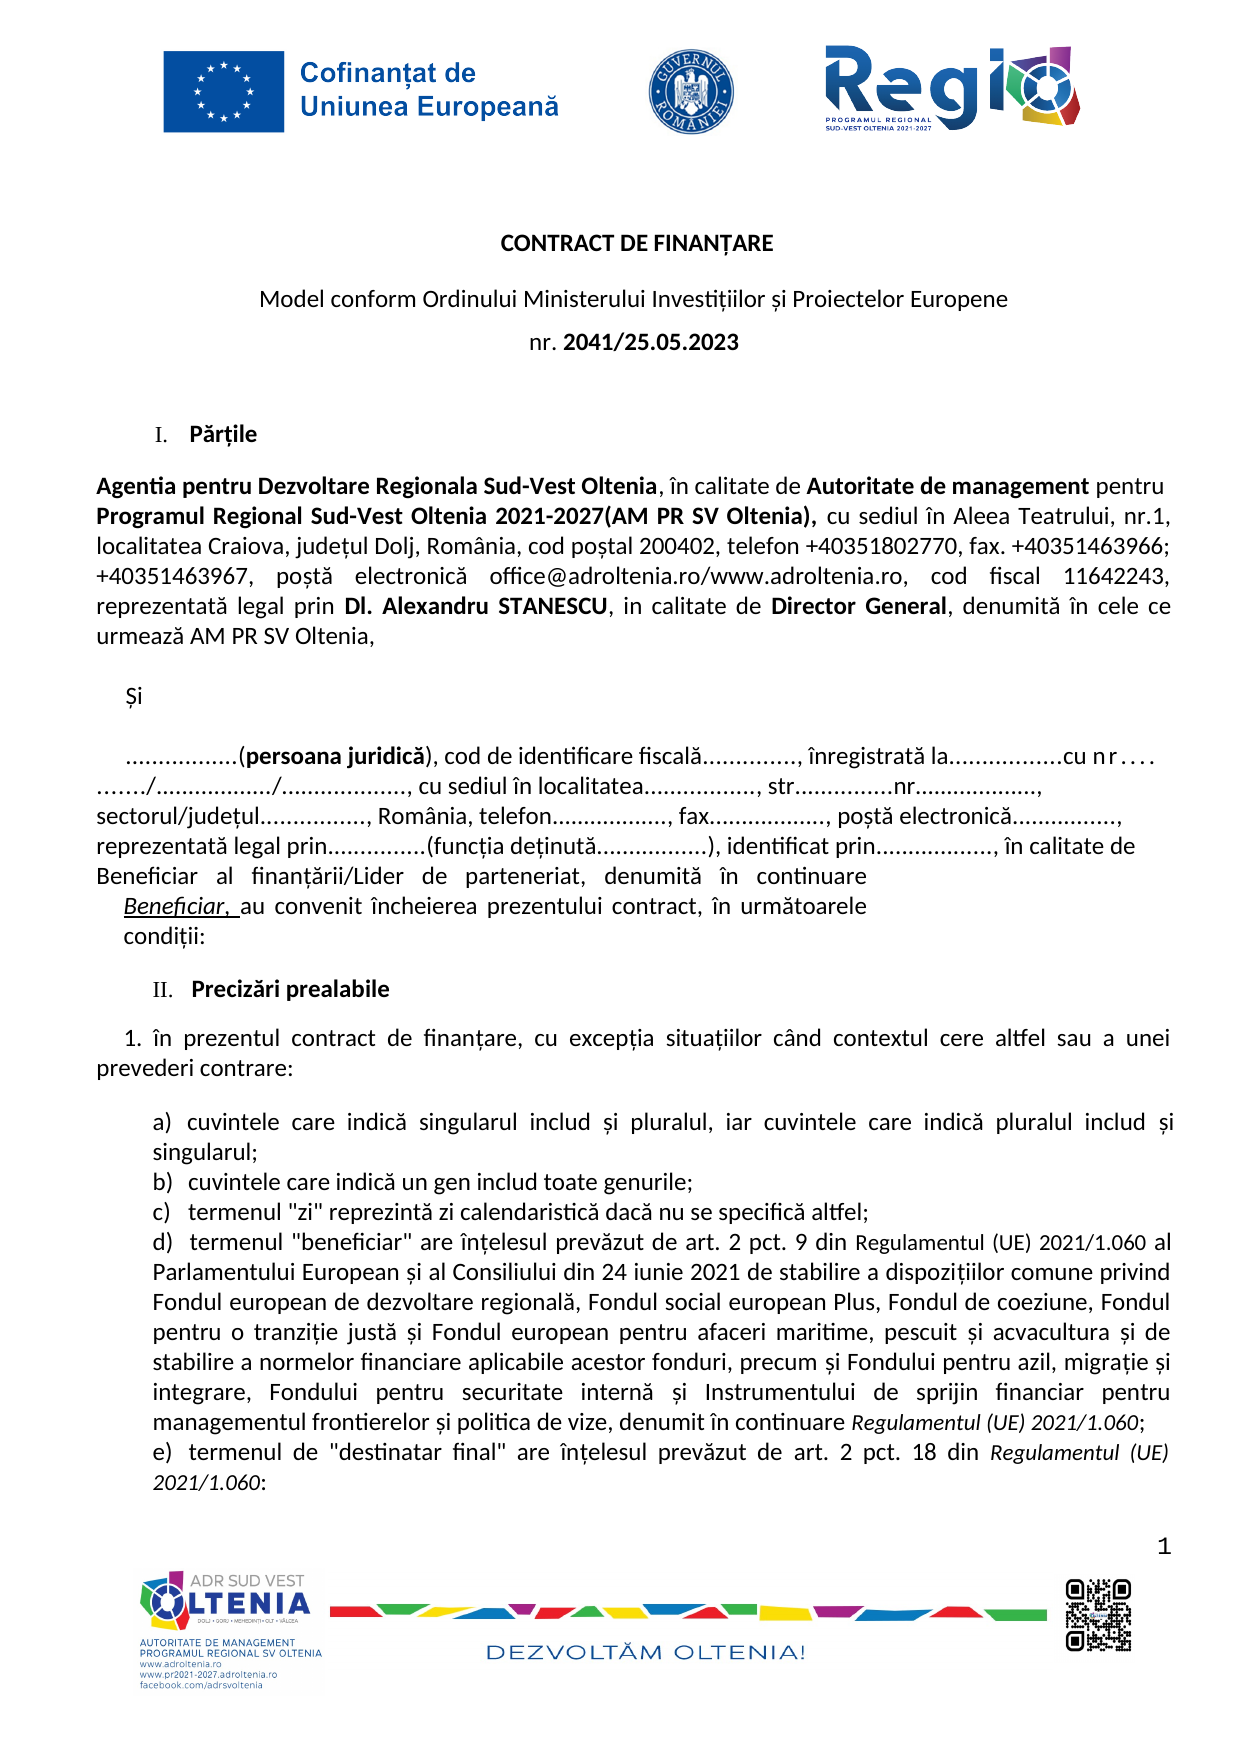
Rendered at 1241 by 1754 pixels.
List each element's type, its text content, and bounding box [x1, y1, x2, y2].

list cuvintele care indică singularul includ şi pluralul, iar cuvintele care indică pluralul includ şi singularul; [152, 1106, 1175, 1167]
subtitle Precizări prealabile [152, 977, 1172, 1003]
text Agentia pentru Dezvoltare Regionala Sud-Vest Oltenia, în calitate de Autoritate de management pentru [96, 471, 1172, 501]
list termenul "zi" reprezintă zi calendaristică dacă nu se specifică altfel; [152, 1197, 1172, 1227]
list termenul de "destinatar final" are înţelesul prevăzut de art. 2 pct. 18 din Regulamentul (UE) 2021/1.060: [152, 1437, 1172, 1497]
picture [645, 47, 739, 136]
text Model conform Ordinului Ministerului Investițiilor și Proiectelor Europene [96, 283, 1172, 314]
list termenul "beneficiar" are înţelesul prevăzut de art. 2 pct. 9 din Regulamentul (UE) 2021/1.060 al Parlamentului European şi al Consiliului din 24 iunie 2021 de stabilire a dispoziţiilor comune privind Fondul european de dezvoltare regională, Fondul social european Plus, Fondul de coeziune, Fondul pentru o tranziţie justă şi Fondul european pentru afaceri maritime, pescuit şi acvacultura şi de stabilire a normelor financiare aplicabile acestor fonduri, precum şi Fondului pentru azil, migraţie şi integrare, Fondului pentru securitate internă şi Instrumentului de sprijin financiar pentru managementul frontierelor şi politica de vize, denumit în continuare Regulamentul (UE) 2021/1.060; [152, 1227, 1172, 1437]
text 1. în prezentul contract de finanţare, cu excepţia situaţiilor când contextul cere altfel sau a unei prevederi contrare: [96, 1022, 1172, 1083]
text Programul Regional Sud-Vest Oltenia 2021-2027(AM PR SV Oltenia), cu sediul în Aleea Teatrului, nr.1, localitatea Craiova, judeţul Dolj, România, cod poştal 200402, telefon +40351802770, fax. +40351463966; +40351463967, poştă electronică office@adroltenia.ro/www.adroltenia.ro, cod fiscal 11642243, reprezentată legal prin Dl. Alexandru STANESCU, in calitate de Director General, denumită în cele ce urmează AM PR SV Oltenia, [96, 501, 1172, 651]
text Beneficiar al finanţării/Lider de parteneriat, denumită în continuare Beneficiar, au convenit încheierea prezentului contract, în următoarele condiţii: [96, 861, 867, 951]
picture [132, 1568, 326, 1696]
list Părţile [154, 422, 1172, 447]
text (persoana juridică), cod de identificare fiscală , înregistrată la cu nr.... [125, 741, 1172, 771]
text / / , cu sediul în localitatea , str nr , [96, 771, 1172, 801]
picture [327, 1571, 1136, 1675]
text sectorul/judeţul , România, telefon , fax , poştă electronică , [96, 801, 1172, 831]
subtitle CONTRACT DE FINANŢARE [102, 231, 1172, 256]
text reprezentată legal prin (funcţia deţinută ), identificat prin , în calitate de [96, 831, 1172, 861]
list cuvintele care indică un gen includ toate genurile; [152, 1167, 1172, 1197]
picture [823, 45, 1082, 134]
picture [158, 46, 561, 136]
text Şi [125, 681, 1172, 711]
text nr. 2041/25.05.2023 [96, 326, 1172, 357]
